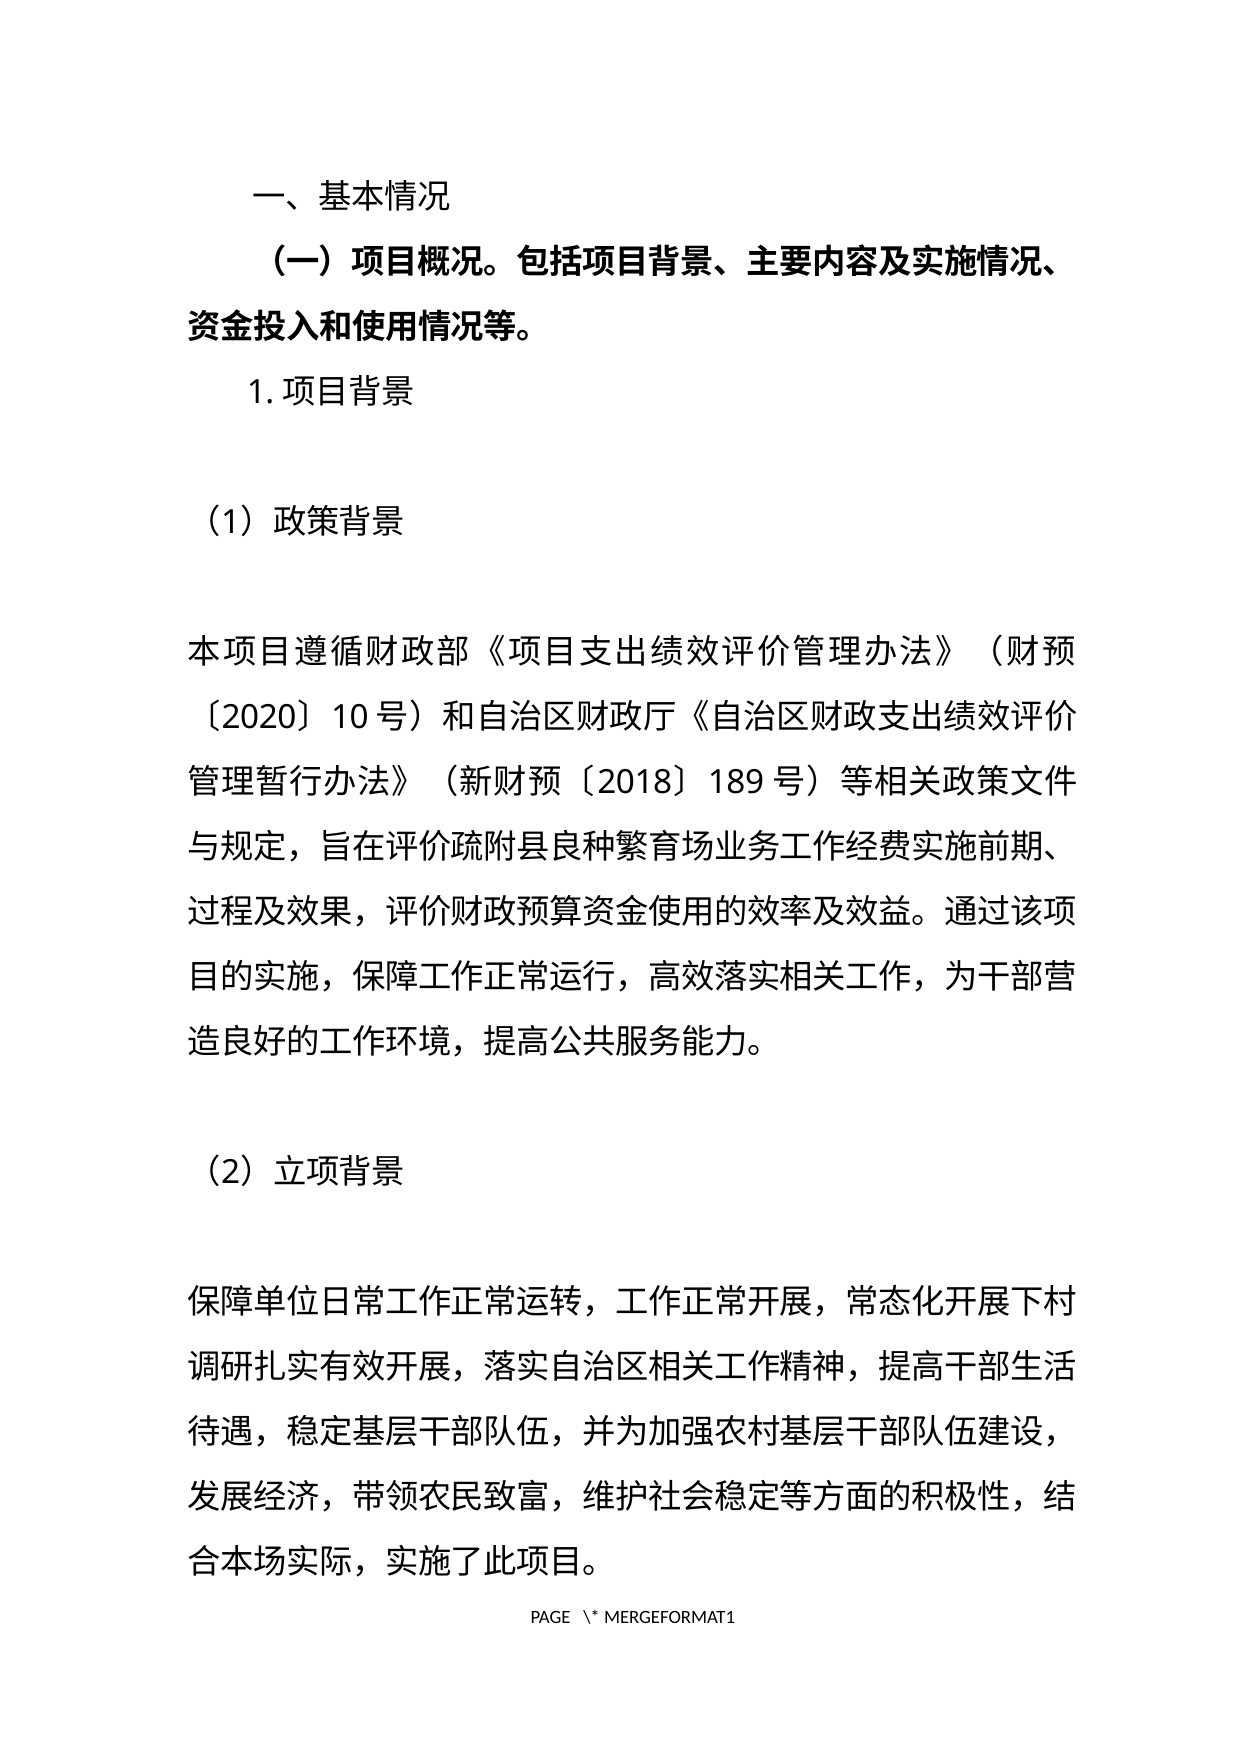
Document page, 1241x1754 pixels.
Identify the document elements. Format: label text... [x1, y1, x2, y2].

text （一）项目概况。包括项目背景、主要内容及实施情况、资金投入和使用情况等。 [187, 227, 1078, 357]
text 一、基本情况 [187, 162, 1078, 227]
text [187, 357, 1078, 1592]
